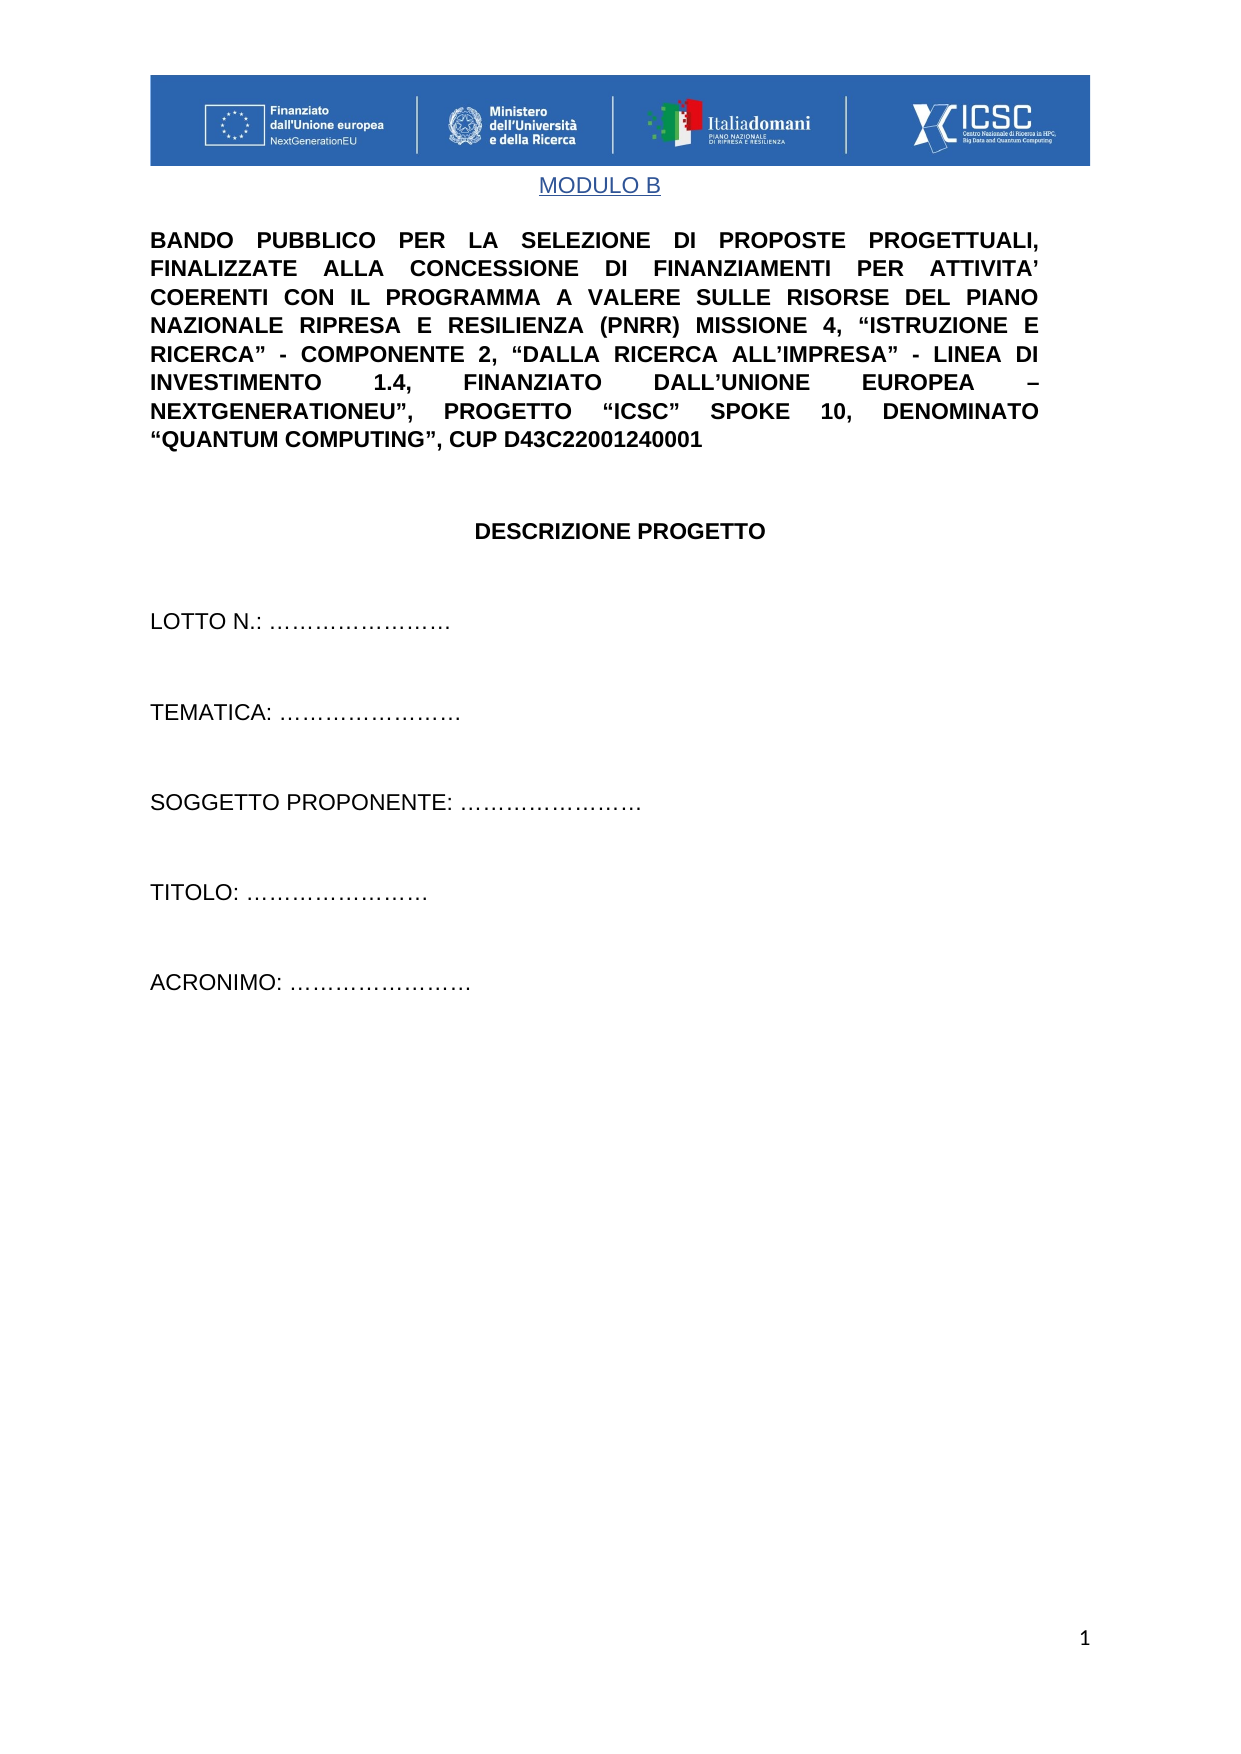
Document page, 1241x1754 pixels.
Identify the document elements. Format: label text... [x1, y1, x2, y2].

text ACRONIMO: …………………… [150, 969, 1090, 995]
text TEMATICA: …………………… [150, 698, 1090, 725]
picture [150, 75, 1091, 166]
text LOTTO N.: …………………… [150, 608, 1090, 634]
text SOGGETTO PROPONENTE: …………………… [150, 789, 1090, 815]
text DESCRIZIONE PROGETTO [150, 518, 1090, 544]
subtitle MODULO B [165, 172, 1035, 198]
text BANDO PUBBLICO PER LA SELEZIONE DI PROPOSTE PROGETTUALI, FINALIZZATE ALLA CONCESSIONE DI FINANZIAMENTI PER ATTIVITA’ COERENTI CON IL PROGRAMMA A VALERE SULLE RISORSE DEL PIANO NAZIONALE RIPRESA E RESILIENZA (PNRR) MISSIONE 4, “ISTRUZIONE E RICERCA” - COMPONENTE 2, “DALLA RICERCA ALL’IMPRESA” - LINEA DI INVESTIMENTO 1.4, FINANZIATO DALL’UNIONE EUROPEA – NEXTGENERATIONEU”, PROGETTO “ICSC” SPOKE 10, DENOMINATO “QUANTUM COMPUTING”, CUP D43C22001240001 [150, 227, 1040, 452]
text TITOLO: …………………… [150, 879, 1090, 905]
